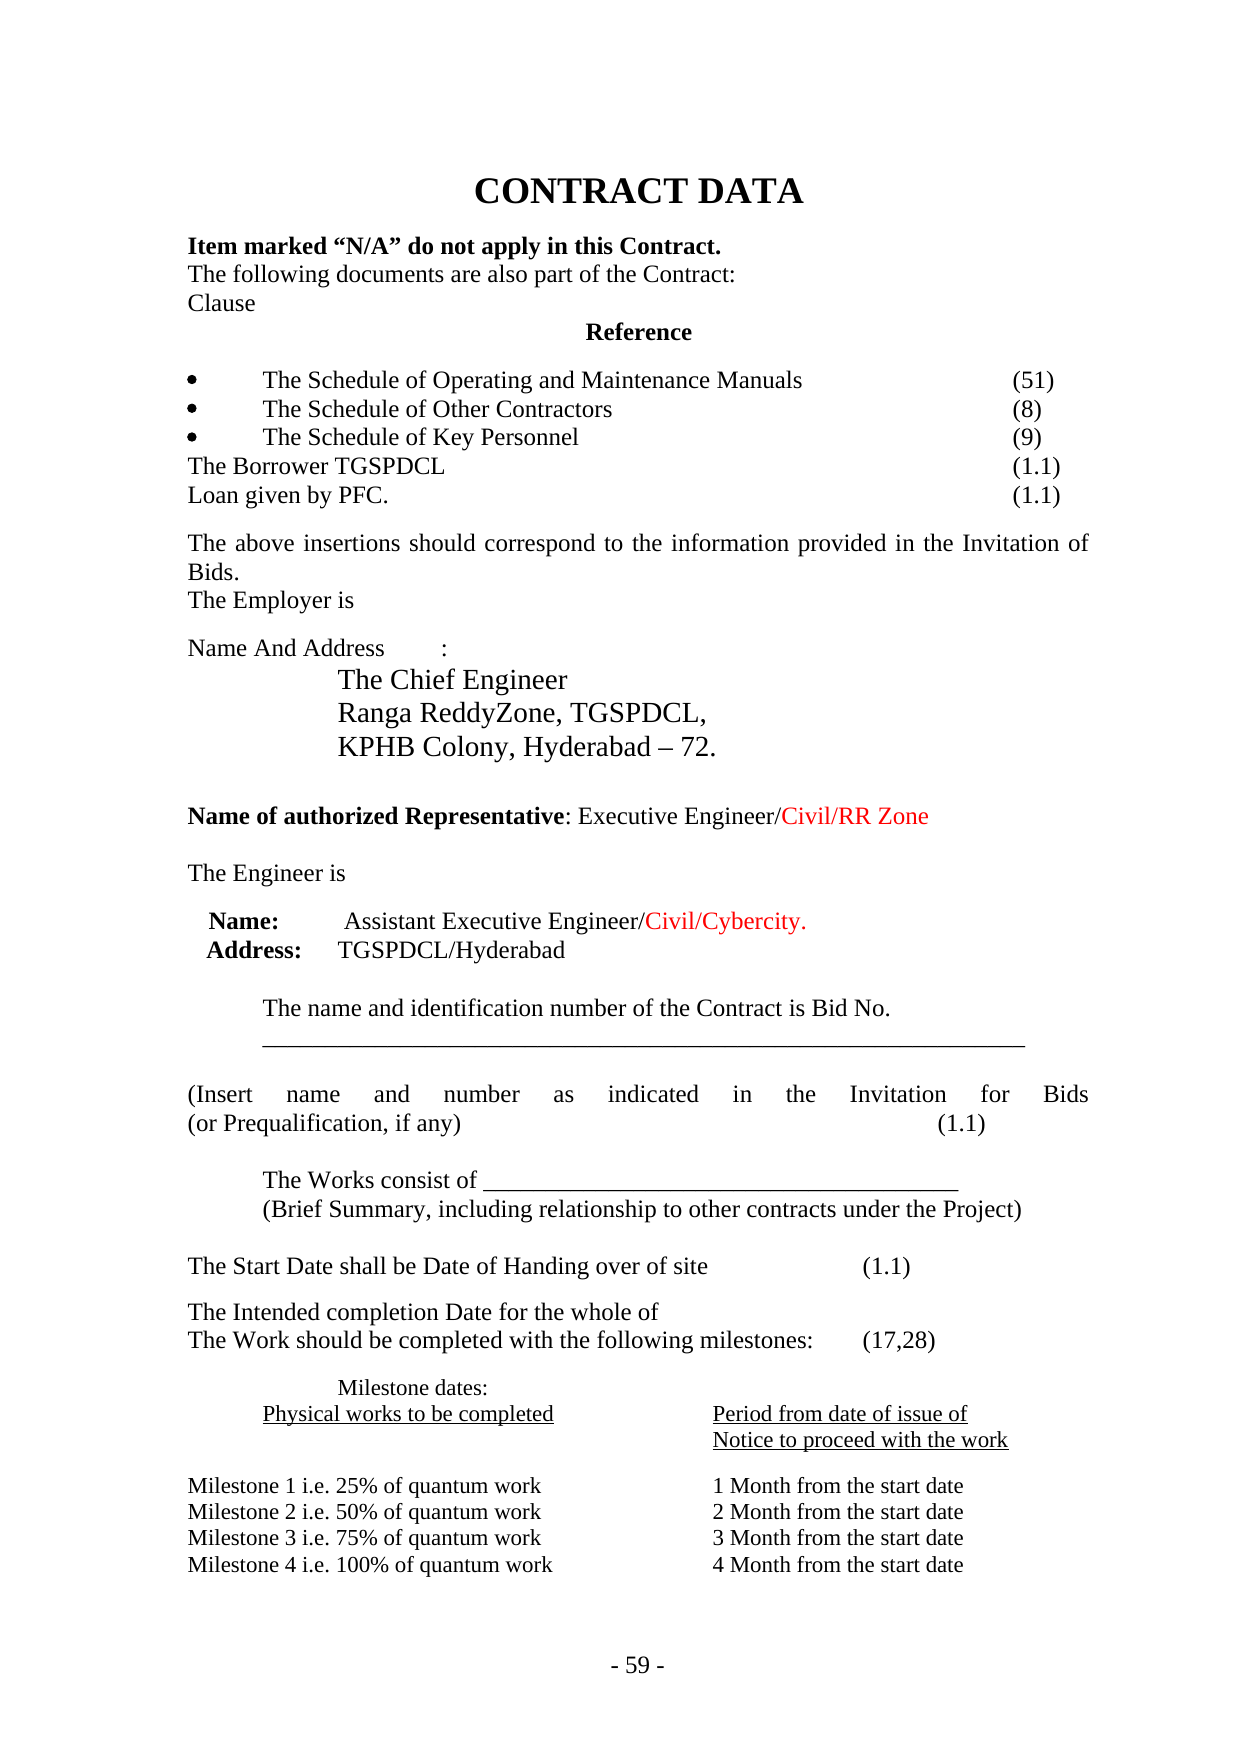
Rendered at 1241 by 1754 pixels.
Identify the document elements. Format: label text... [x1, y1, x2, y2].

text The Start Date shall be Date of Handing over of site (1.1) [187, 1251, 1090, 1280]
text Loan given by PFC. (1.1) [187, 480, 1090, 509]
list The Schedule of Operating and Maintenance Manuals (51) [187, 365, 1090, 394]
text Milestone 3 i.e. 75% of quantum work 3 Month from the start date [187, 1524, 1090, 1551]
text The Chief Engineer [337, 662, 1090, 696]
text The Work should be completed with the following milestones: (17,28) [187, 1326, 1090, 1354]
text Notice to proceed with the work [187, 1426, 1090, 1453]
text Milestone 4 i.e. 100% of quantum work 4 Month from the start date [187, 1551, 1090, 1577]
text The Employer is [187, 585, 1090, 614]
text The Works consist of ______________________________________ [187, 1165, 1090, 1194]
text Name: Assistant Executive Engineer/Civil/Cybercity. [187, 906, 1090, 935]
text Clause [187, 288, 1090, 317]
text Physical works to be completed Period from date of issue of [187, 1400, 1090, 1426]
text KPHB Colony, Hyderabad – 72. [337, 729, 1090, 763]
text Name of authorized Representative: Executive Engineer/Civil/RR Zone [187, 801, 1090, 830]
text The Engineer is [187, 858, 1090, 887]
text Milestone 2 i.e. 50% of quantum work 2 Month from the start date [187, 1498, 1090, 1524]
subtitle Reference [187, 317, 1090, 346]
text (Insert name and number as indicated in the Invitation for Bids (or Prequalification, if any) (1.1) [187, 1079, 1090, 1136]
text Milestone 1 i.e. 25% of quantum work 1 Month from the start date [187, 1472, 1090, 1498]
text Ranga ReddyZone, TGSPDCL, [337, 696, 1090, 729]
text (Brief Summary, including relationship to other contracts under the Project) [187, 1194, 1090, 1223]
text Name And Address : [187, 633, 1090, 662]
subtitle CONTRACT DATA [187, 168, 1090, 212]
list The Schedule of Key Personnel (9) [187, 422, 1090, 451]
text The Borrower TGSPDCL (1.1) [187, 451, 1090, 480]
text Address: TGSPDCL/Hyderabad [187, 935, 1090, 964]
text Milestone dates: [187, 1373, 1090, 1400]
text _____________________________________________________________ [187, 1021, 1090, 1050]
text The following documents are also part of the Contract: [187, 259, 1090, 288]
text The Intended completion Date for the whole of [187, 1297, 1090, 1326]
text Item marked “N/A” do not apply in this Contract. [187, 231, 1090, 259]
text The above insertions should correspond to the information provided in the Invitation of Bids. [187, 528, 1090, 585]
text The name and identification number of the Contract is Bid No. [187, 993, 1090, 1021]
list The Schedule of Other Contractors (8) [187, 394, 1090, 422]
